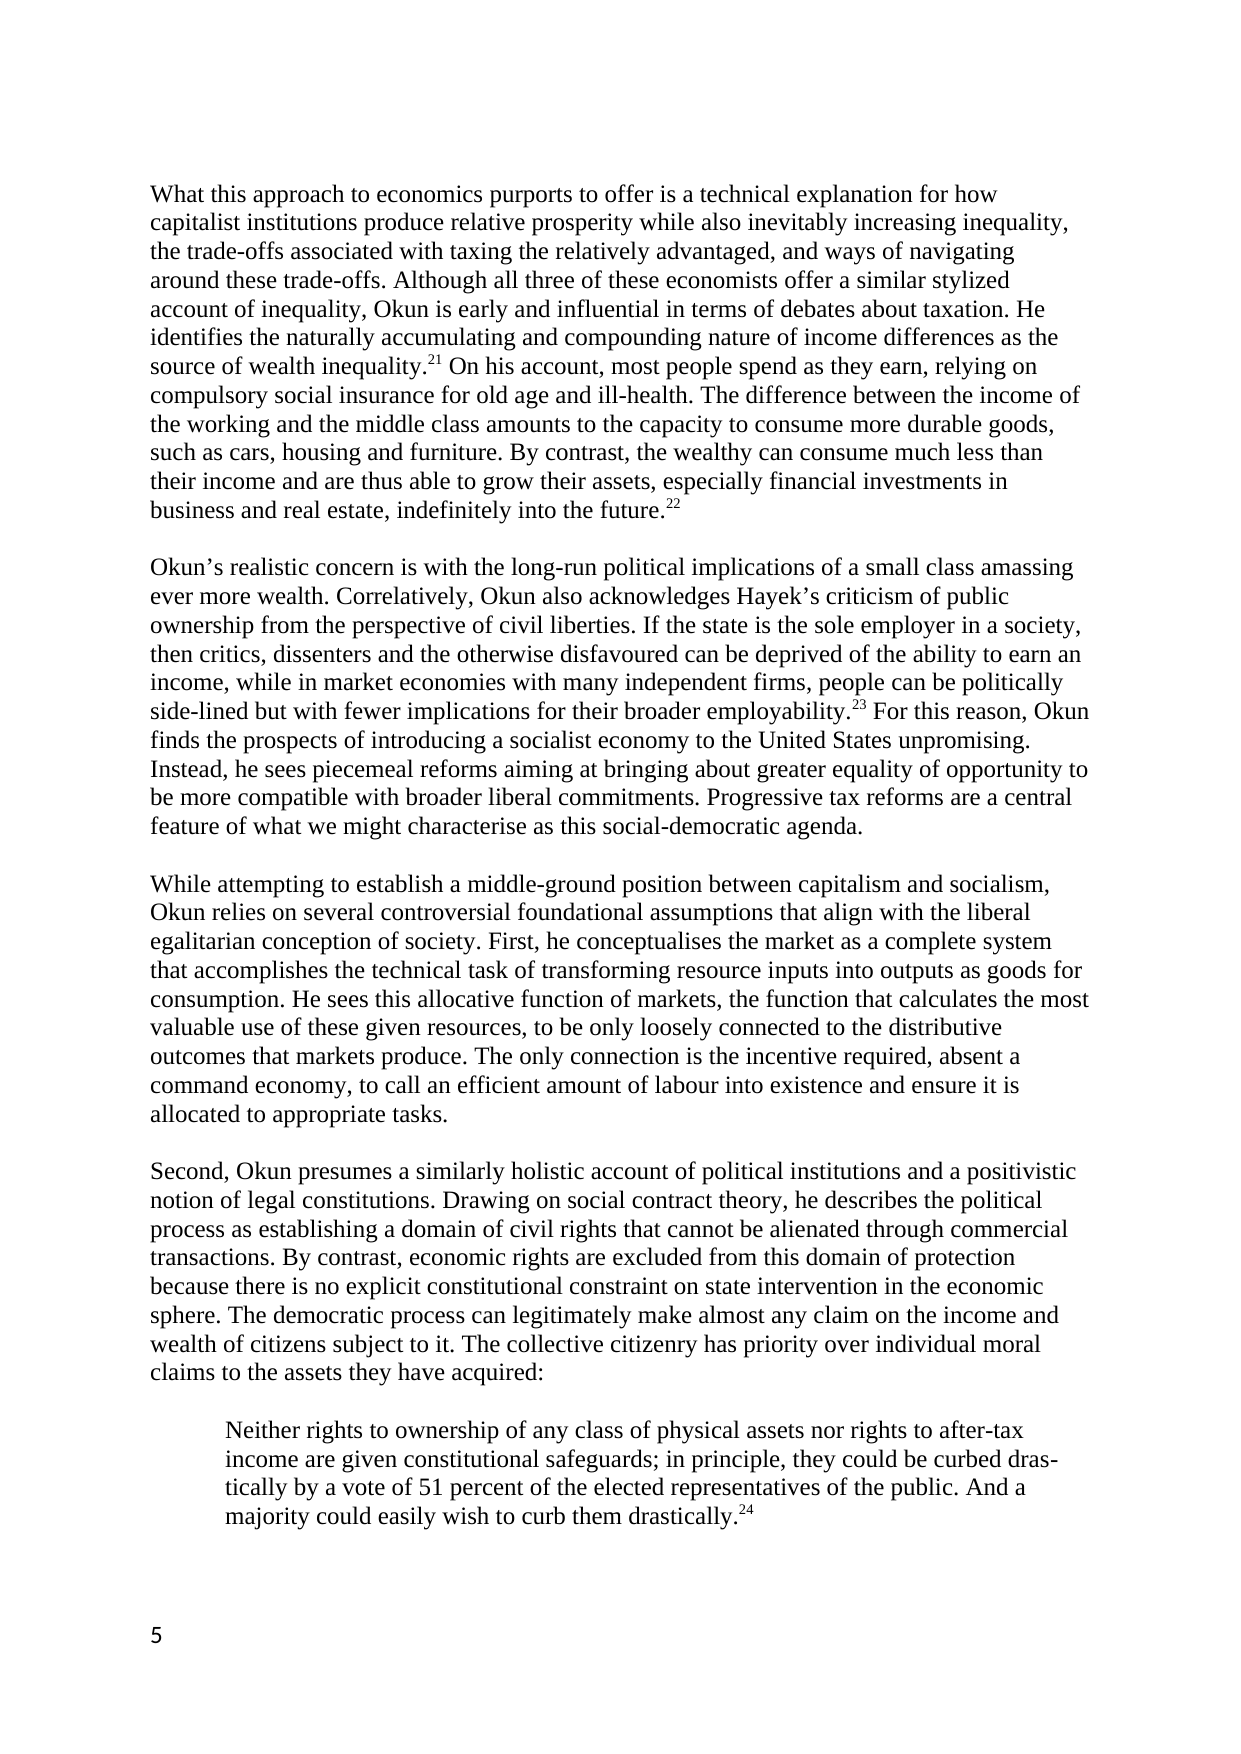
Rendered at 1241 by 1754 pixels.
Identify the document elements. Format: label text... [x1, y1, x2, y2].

text Okun’s realistic concern is with the long-run political implications of a small class amassing ever more wealth. Correlatively, Okun also acknowledges Hayek’s criticism of public ownership from the perspective of civil liberties. If the state is the sole employer in a society, then critics, dissenters and the otherwise disfavoured can be deprived of the ability to earn an income, while in market economies with many independent firms, people can be politically side-lined but with fewer implications for their broader employability. For this reason, Okun finds the prospects of introducing a socialist economy to the United States unpromising. Instead, he sees piecemeal reforms aiming at bringing about greater equality of opportunity to be more compatible with broader liberal commitments. Progressive tax reforms are a central feature of what we might characterise as this social-democratic agenda. [150, 552, 1090, 840]
text While attempting to establish a middle-ground position between capitalism and socialism, Okun relies on several controversial foundational assumptions that align with the liberal egalitarian conception of society. First, he conceptualises the market as a complete system that accomplishes the technical task of transforming resource inputs into outputs as goods for consumption. He sees this allocative function of markets, the function that calculates the most valuable use of these given resources, to be only loosely connected to the distributive outcomes that markets produce. The only connection is the incentive required, absent a command economy, to call an efficient amount of labour into existence and ensure it is allocated to appropriate tasks. [150, 869, 1090, 1127]
text What this approach to economics purports to offer is a technical explanation for how capitalist institutions produce relative prosperity while also inevitably increasing inequality, the trade-offs associated with taxing the relatively advantaged, and ways of navigating around these trade-offs. Although all three of these economists offer a similar stylized account of inequality, Okun is early and influential in terms of debates about taxation. He identifies the naturally accumulating and compounding nature of income differences as the source of wealth inequality. On his account, most people spend as they earn, relying on compulsory social insurance for old age and ill-health. The difference between the income of the working and the middle class amounts to the capacity to consume more durable goods, such as cars, housing and furniture. By contrast, the wealthy can consume much less than their income and are thus able to grow their assets, especially financial investments in business and real estate, indefinitely into the future. [150, 179, 1090, 524]
text Neither rights to ownership of any class of physical assets nor rights to after-tax income are given constitutional safeguards; in principle, they could be curbed drastically by a vote of 51 percent of the elected representatives of the public. And a majority could easily wish to curb them drastically. [225, 1415, 1090, 1530]
text Second, Okun presumes a similarly holistic account of political institutions and a positivistic notion of legal constitutions. Drawing on social contract theory, he describes the political process as establishing a domain of civil rights that cannot be alienated through commercial transactions. By contrast, economic rights are excluded from this domain of protection because there is no explicit constitutional constraint on state intervention in the economic sphere. The democratic process can legitimately make almost any claim on the income and wealth of citizens subject to it. The collective citizenry has priority over individual moral claims to the assets they have acquired: [150, 1156, 1090, 1386]
